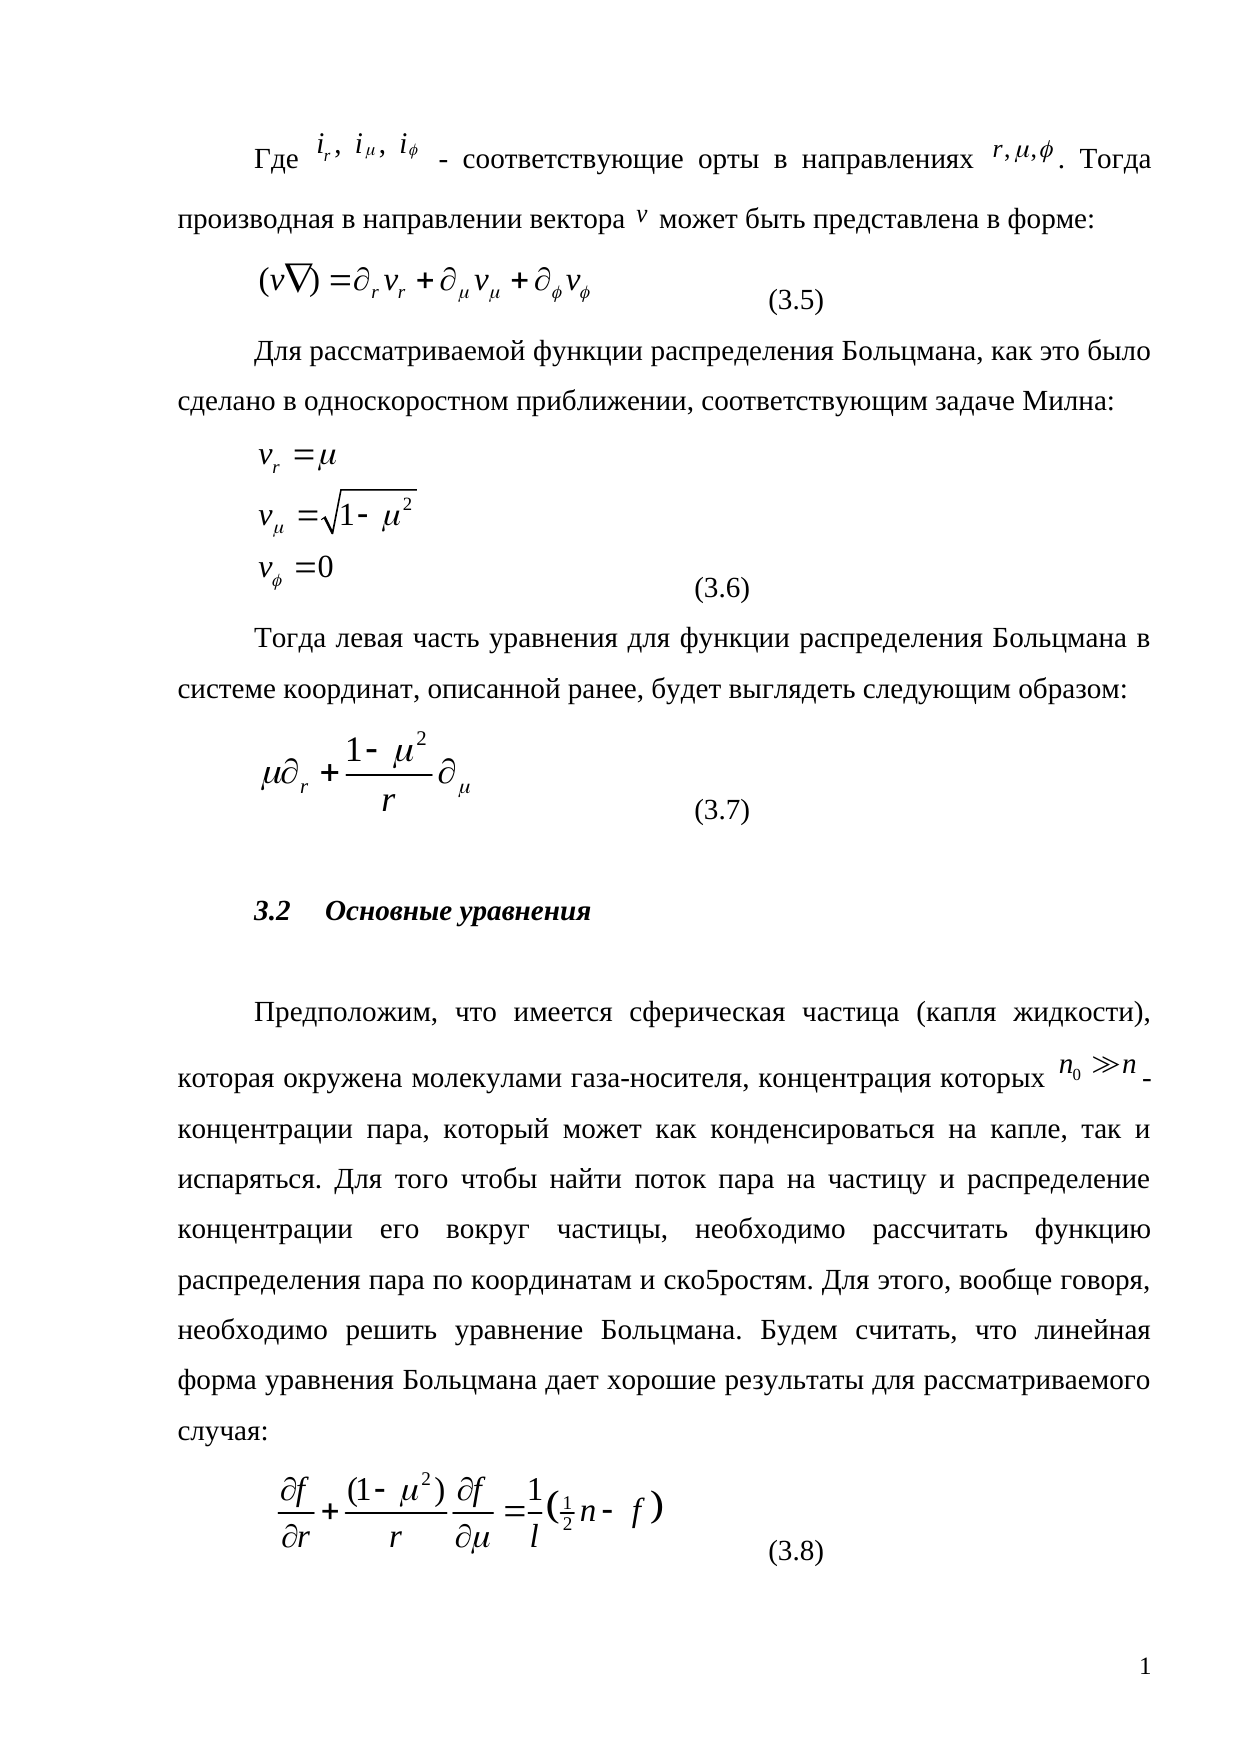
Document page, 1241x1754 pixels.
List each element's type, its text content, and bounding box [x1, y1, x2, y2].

text Для рассматриваемой функции распределения Больцмана, как это было сделано в односкоростном приближении, соответствующим задаче Милна: [177, 333, 1152, 417]
text (3.6) [177, 433, 1152, 604]
text (3.7) [177, 721, 1152, 826]
text Где - соответствующие орты в направлениях . Тогда производная в направлении вектора может быть представлена в форме: [177, 118, 1152, 235]
text (3.8) [177, 1463, 1152, 1566]
subtitle 3.2 Основные уравнения [177, 893, 1152, 927]
text Предположим, что имеется сферическая частица (капля жидкости), которая окружена молекулами газа-носителя, концентрация которых - концентрации пара, который может как конденсироваться на капле, так и испаряться. Для того чтобы найти поток пара на частицу и распределение концентрации его вокруг частицы, необходимо рассчитать функцию распределения пара по координатам и ско5ростям. Для этого, вообще говоря, необходимо решить уравнение Больцмана. Будем считать, что линейная форма уравнения Больцмана дает хорошие результаты для рассматриваемого случая: [177, 994, 1152, 1446]
text (3.5) [177, 252, 1152, 316]
text Тогда левая часть уравнения для функции распределения Больцмана в системе координат, описанной ранее, будет выглядеть следующим образом: [177, 621, 1152, 704]
